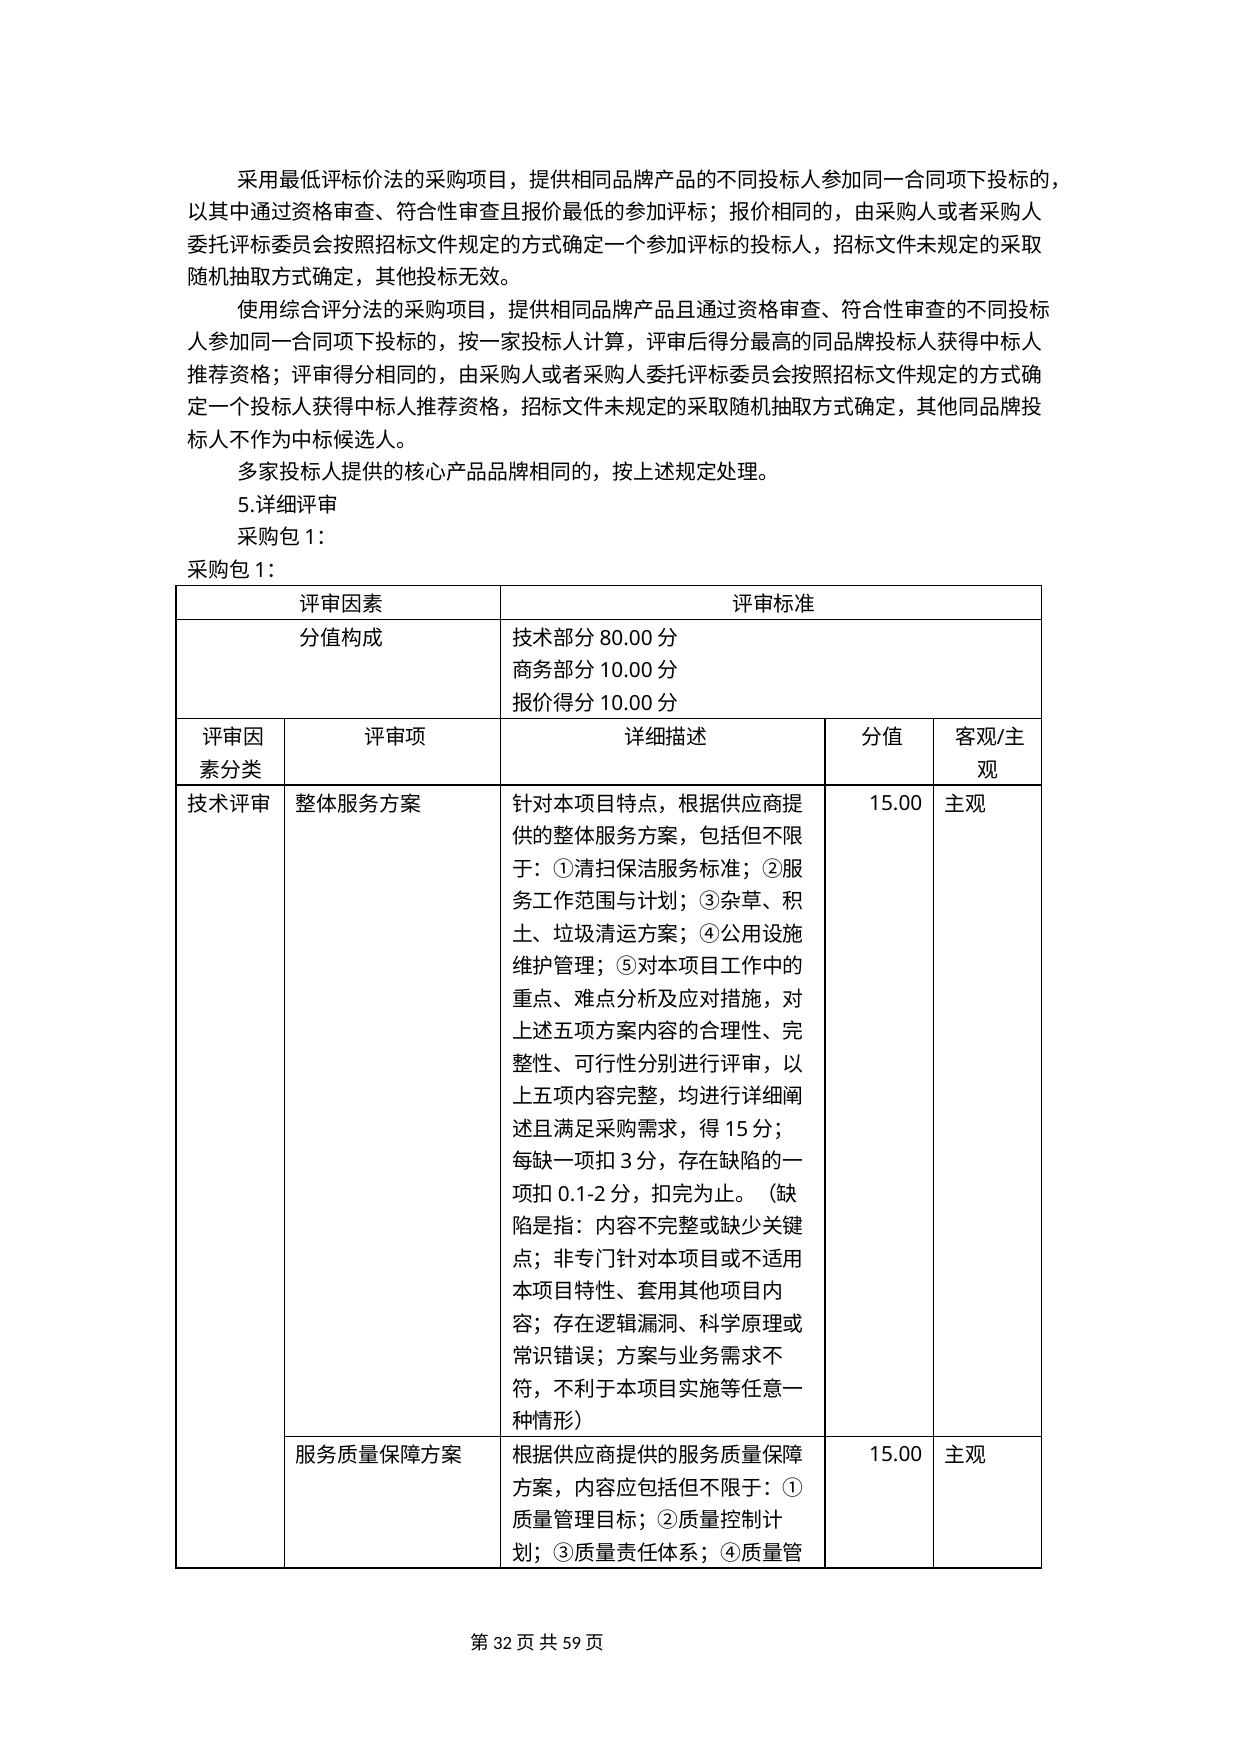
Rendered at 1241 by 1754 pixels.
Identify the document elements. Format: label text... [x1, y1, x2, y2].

table_cell 15.00 [826, 1437, 933, 1567]
table_cell 技术评审 [177, 786, 284, 1567]
table_cell 分值 [826, 719, 933, 784]
table_cell 主观 [934, 786, 1041, 1436]
text 5.详细评审 [187, 487, 1053, 519]
table_cell 详细描述 [501, 719, 824, 784]
table_header 评审标准 [501, 586, 1041, 618]
table_header 评审因素 [177, 586, 500, 618]
table_cell 技术部分80.00分 商务部分10.00分 报价得分10.00分 [501, 620, 1041, 718]
table_cell 评审项 [285, 719, 500, 784]
table_cell 针对本项目特点，根据供应商提供的整体服务方案，包括但不限于：①清扫保洁服务标准；②服务工作范围与计划；③杂草、积土、垃圾清运方案；④公用设施维护管理；⑤对本项目工作中的重点、难点分析及应对措施，对上述五项方案内容的合理性、完整性、可行性分别进行评审，以上五项内容完整，均进行详细阐述且满足采购需求，得15分；每缺一项扣3分，存在缺陷的一项扣0.1-2分，扣完为止。（缺陷是指：内容不完整或缺少关键点；非专门针对本项目或不适用本项目特性、套用其他项目内容；存在逻辑漏洞、科学原理或常识错误；方案与业务需求不符，不利于本项目实施等任意一种情形） [501, 786, 824, 1436]
table_cell 15.00 [826, 786, 933, 1436]
table_cell 评审因素分类 [177, 719, 284, 784]
table_cell 主观 [934, 1437, 1041, 1567]
table_cell 服务质量保障方案 [285, 1437, 500, 1567]
text 使用综合评分法的采购项目，提供相同品牌产品且通过资格审查、符合性审查的不同投标人参加同一合同项下投标的，按一家投标人计算，评审后得分最高的同品牌投标人获得中标人推荐资格；评审得分相同的，由采购人或者采购人委托评标委员会按照招标文件规定的方式确定一个投标人获得中标人推荐资格，招标文件未规定的采取随机抽取方式确定，其他同品牌投标人不作为中标候选人。 [187, 292, 1053, 454]
text 多家投标人提供的核心产品品牌相同的，按上述规定处理。 [187, 454, 1053, 487]
table_cell 整体服务方案 [285, 786, 500, 1436]
text 采购包1： [187, 519, 1053, 552]
text 采用最低评标价法的采购项目，提供相同品牌产品的不同投标人参加同一合同项下投标的，以其中通过资格审查、符合性审查且报价最低的参加评标；报价相同的，由采购人或者采购人委托评标委员会按照招标文件规定的方式确定一个参加评标的投标人，招标文件未规定的采取随机抽取方式确定，其他投标无效。 [187, 162, 1053, 292]
table_cell 分值构成 [177, 620, 500, 718]
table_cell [501, 1437, 824, 1567]
table_cell 客观/主观 [934, 719, 1041, 784]
text 采购包1： [187, 552, 1053, 584]
